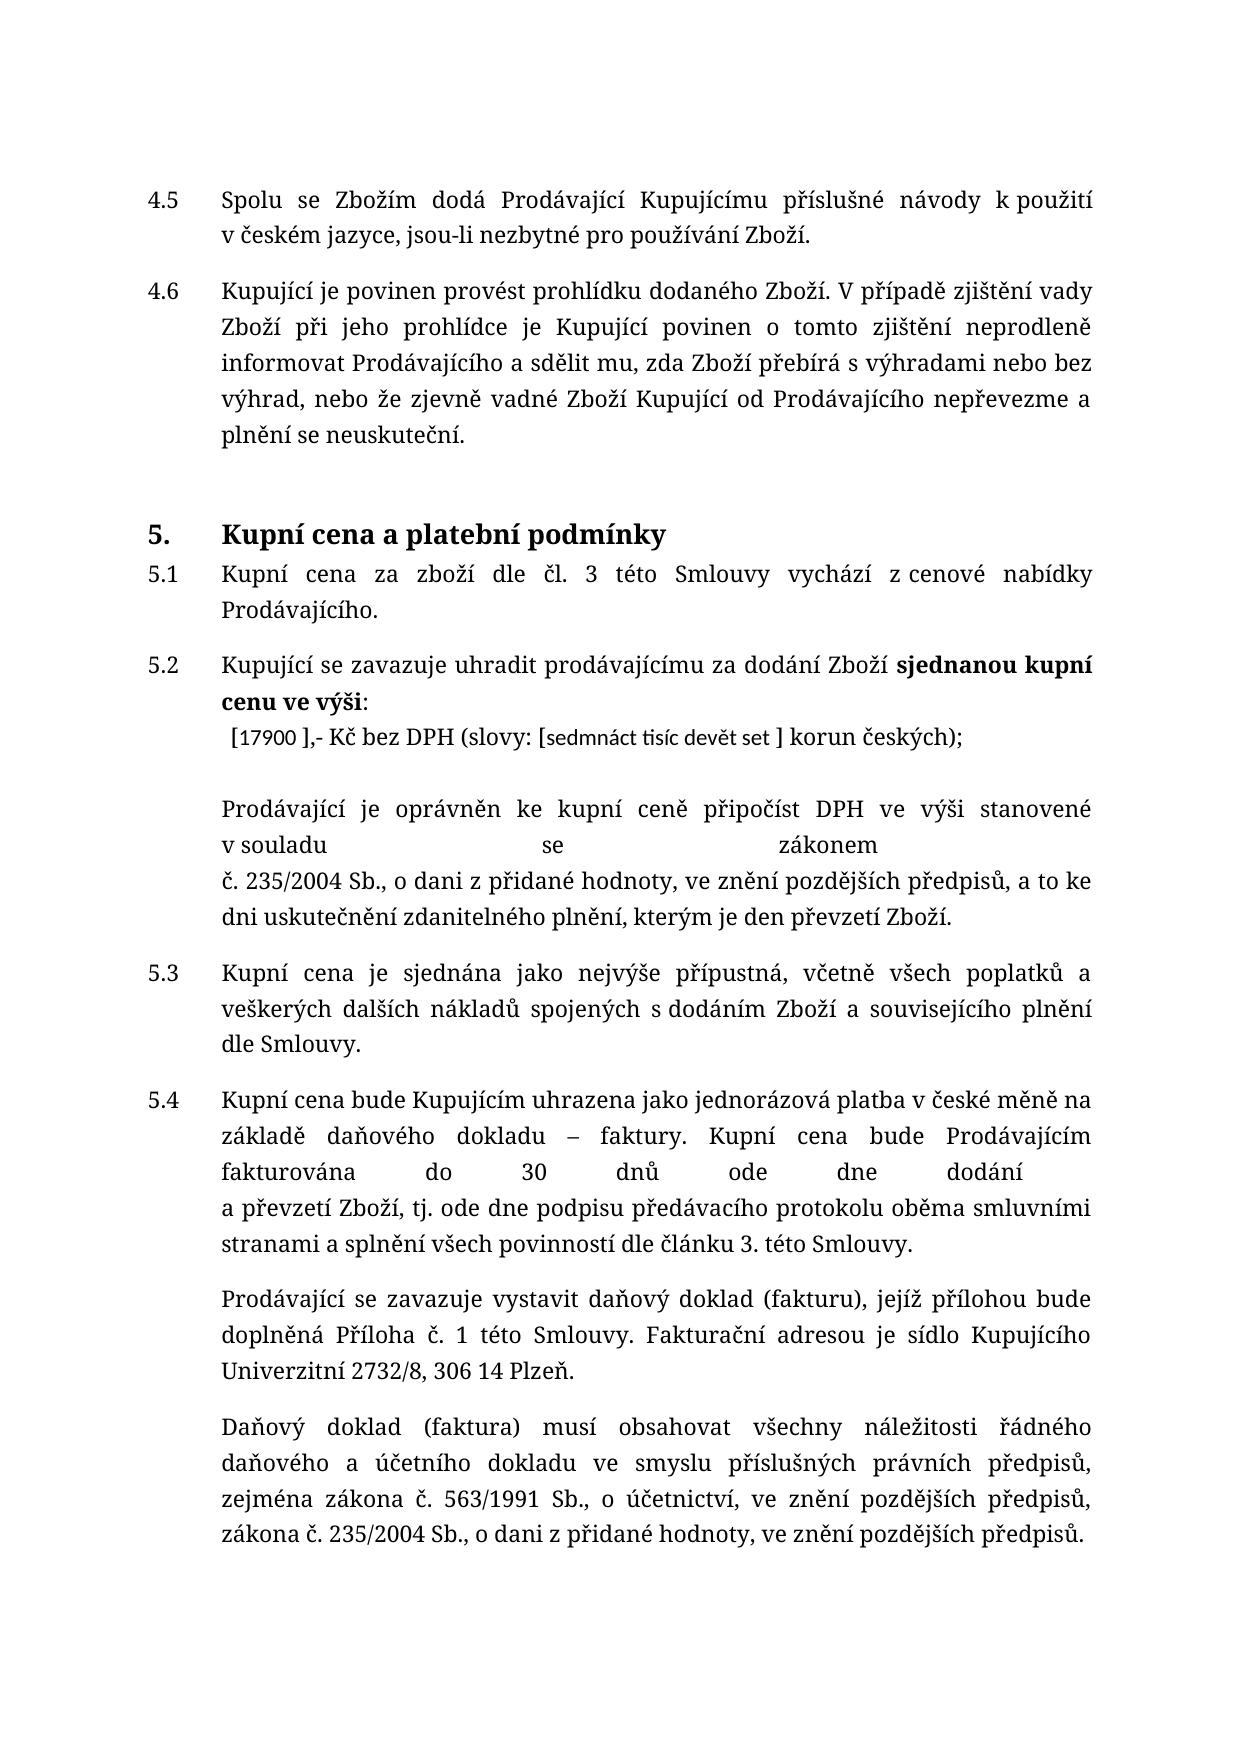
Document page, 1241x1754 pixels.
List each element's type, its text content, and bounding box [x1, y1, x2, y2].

text Daňový doklad (faktura) musí obsahovat všechny náležitosti řádného daňového a účetního dokladu ve smyslu příslušných právních předpisů, zejména zákona č. 563/1991 Sb., o účetnictví, ve znění pozdějších předpisů, zákona č. 235/2004 Sb., o dani z přidané hodnoty, ve znění pozdějších předpisů. [221, 1411, 1093, 1550]
text 4.5 Spolu se Zbožím dodá Prodávající Kupujícímu příslušné návody k použití v českém jazyce, jsou-li nezbytné pro používání Zboží. [148, 183, 1093, 251]
text 5.3 Kupní cena je sjednána jako nejvýše přípustná, včetně všech poplatků a veškerých dalších nákladů spojených s dodáním Zboží a souvisejícího plnění dle Smlouvy. [148, 957, 1093, 1060]
text 5.4 Kupní cena bude Kupujícím uhrazena jako jednorázová platba v české měně na základě daňového dokladu – faktury. Kupní cena bude Prodávajícím fakturována do 30 dnů ode dne dodání a převzetí Zboží, tj. ode dne podpisu předávacího protokolu oběma smluvními stranami a splnění všech povinností dle článku 3. této Smlouvy. [148, 1084, 1093, 1259]
text 5.1 Kupní cena za zboží dle čl. 3 této Smlouvy vychází z cenové nabídky Prodávajícího. [148, 558, 1093, 625]
text Prodávající se zavazuje vystavit daňový doklad (fakturu), jejíž přílohou bude doplněná Příloha č. 1 této Smlouvy. Fakturační adresou je sídlo Kupujícího Univerzitní 2732/8, 306 14 Plzeň. [221, 1283, 1093, 1386]
text 4.6 Kupující je povinen provést prohlídku dodaného Zboží. V případě zjištění vady Zboží při jeho prohlídce je Kupující povinen o tomto zjištění neprodleně informovat Prodávajícího a sdělit mu, zda Zboží přebírá s výhradami nebo bez výhrad, nebo že zjevně vadné Zboží Kupující od Prodávajícího nepřevezme a plnění se neuskuteční. [148, 275, 1093, 450]
text 5.2 Kupující se zavazuje uhradit prodávajícímu za dodání Zboží sjednanou kupní cenu ve výši: [148, 649, 1093, 717]
text 5. Kupní cena a platební podmínky [148, 516, 1093, 552]
text Prodávající je oprávněn ke kupní ceně připočíst DPH ve výši stanovené v souladu se zákonem č. 235/2004 Sb., o dani z přidané hodnoty, ve znění pozdějších předpisů, a to ke dni uskutečnění zdanitelného plnění, kterým je den převzetí Zboží. [221, 793, 1093, 932]
list [17900 ],- Kč bez DPH (slovy: [sedmnáct tisíc devět set ] korun českých); [230, 721, 1093, 753]
